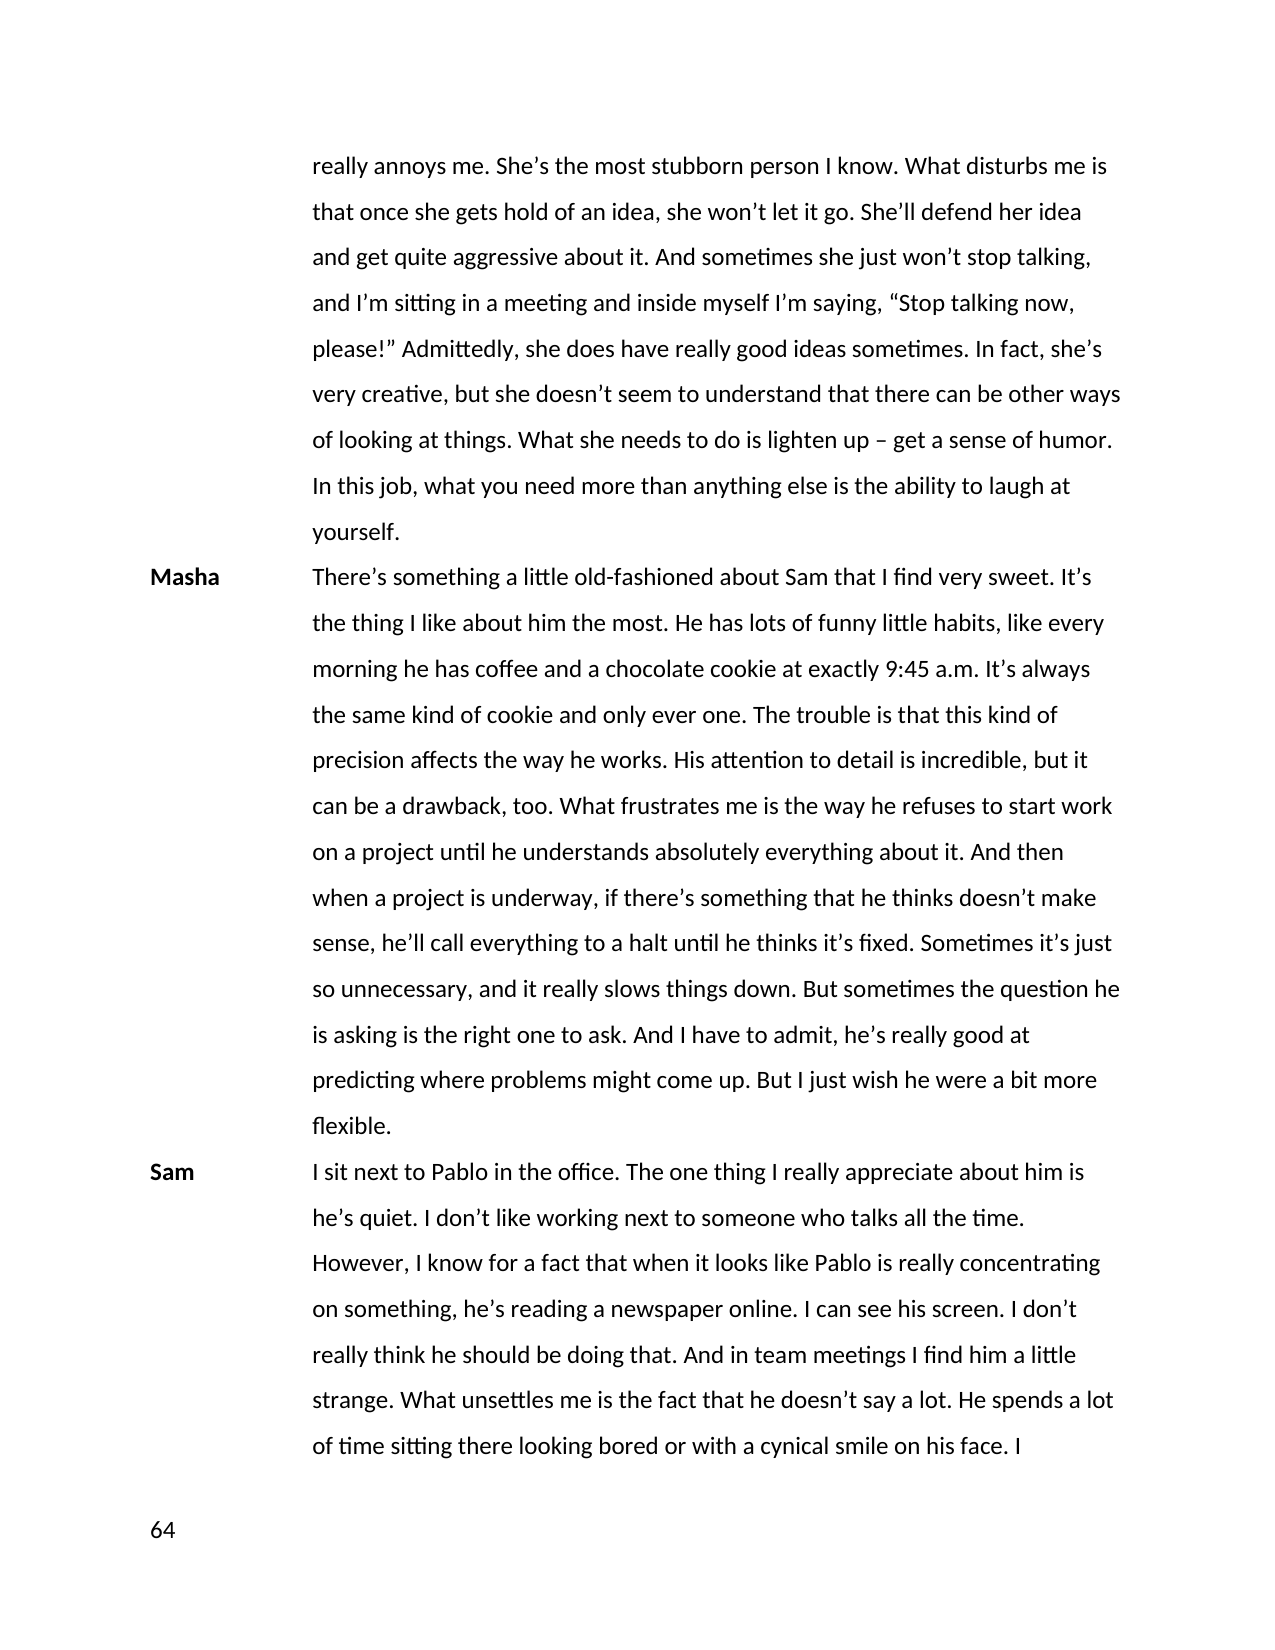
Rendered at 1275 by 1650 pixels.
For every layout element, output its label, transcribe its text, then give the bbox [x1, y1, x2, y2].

text Masha There’s something a little old-fashioned about Sam that I find very sweet. It’s the thing I like about him the most. He has lots of funny little habits, like every morning he has coffee and a chocolate cookie at exactly 9:45 a.m. It’s always the same kind of cookie and only ever one. The trouble is that this kind of precision affects the way he works. His attention to detail is incredible, but it can be a drawback, too. What frustrates me is the way he refuses to start work on a project until he understands absolutely everything about it. And then when a project is underway, if there’s something that he thinks doesn’t make sense, he’ll call everything to a halt until he thinks it’s fixed. Sometimes it’s just so unnecessary, and it really slows things down. But sometimes the question he is asking is the right one to ask. And I have to admit, he’s really good at predicting where problems might come up. But I just wish he were a bit more flexible. [150, 562, 1125, 1141]
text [150, 150, 1125, 546]
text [150, 1156, 1125, 1461]
